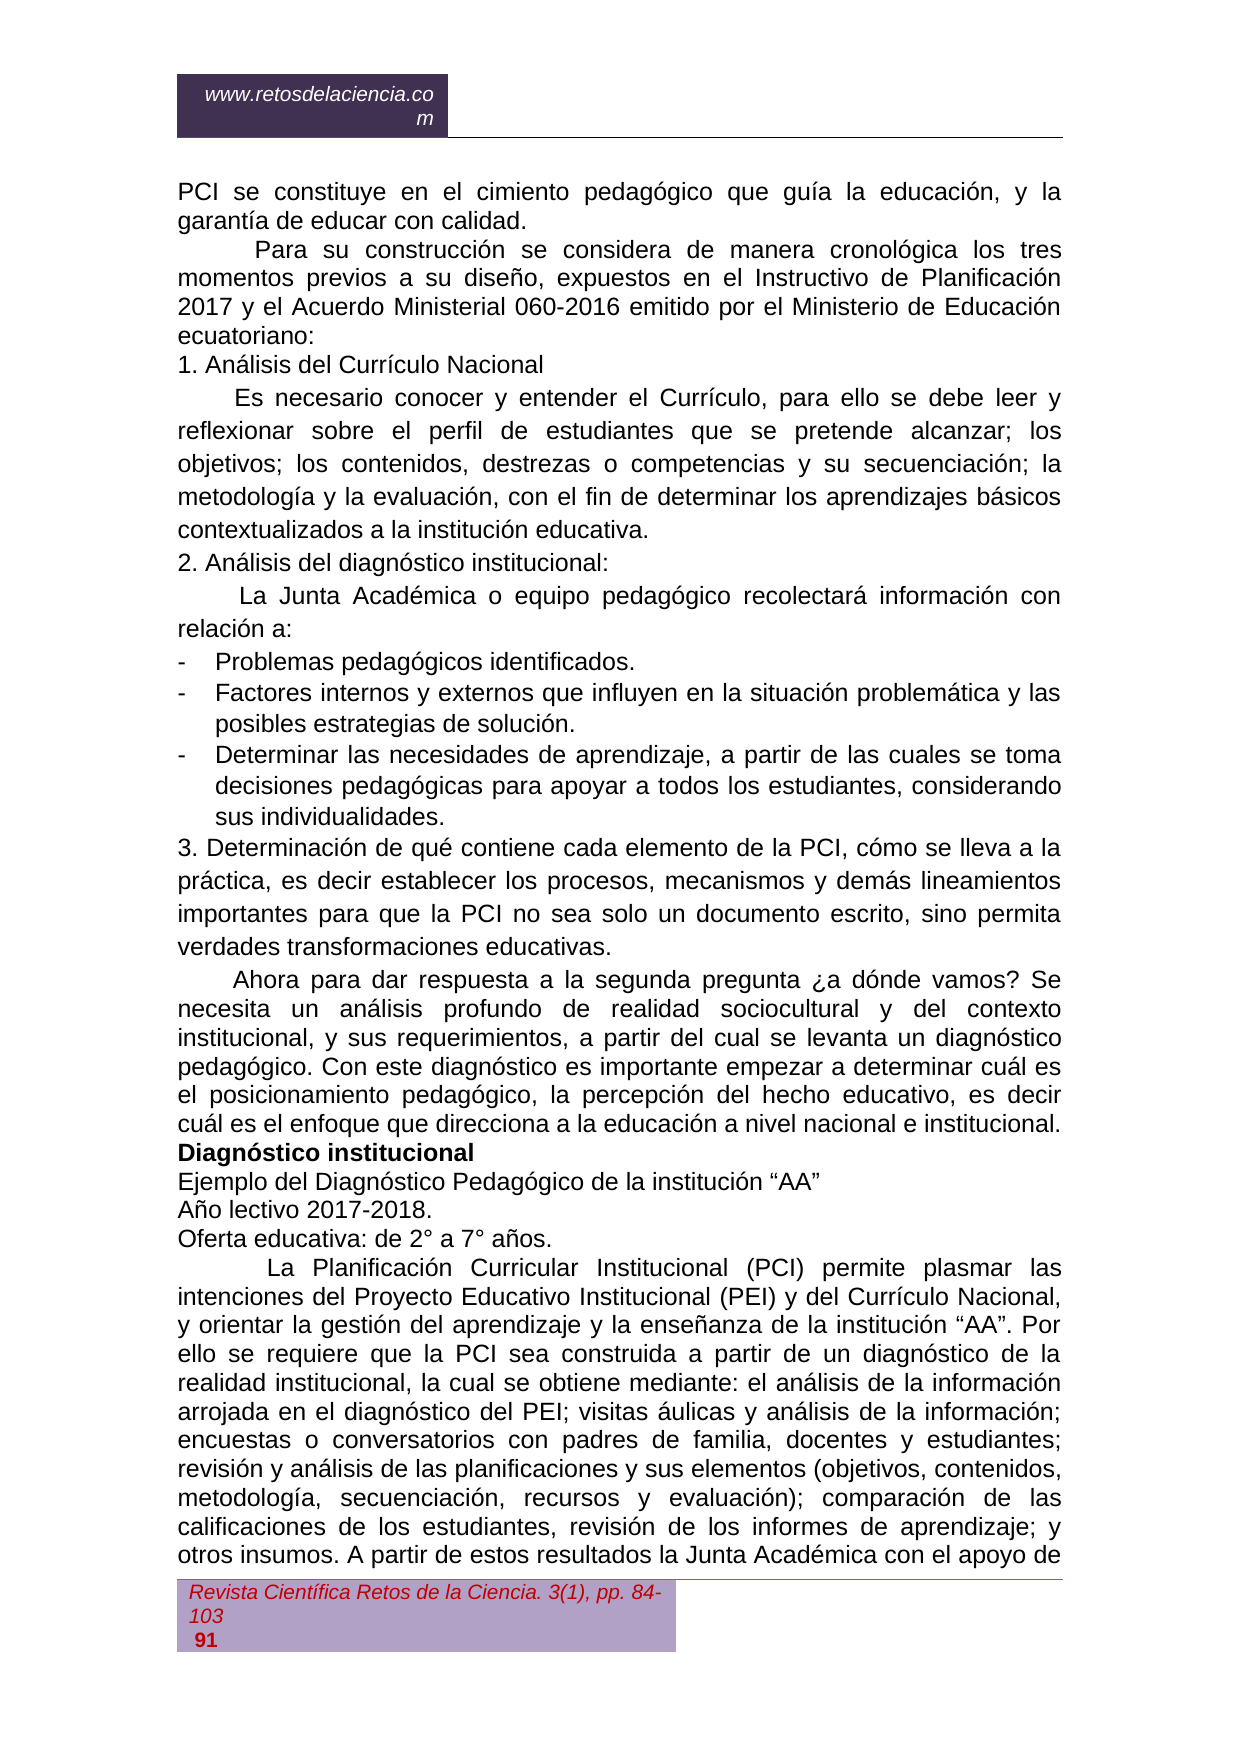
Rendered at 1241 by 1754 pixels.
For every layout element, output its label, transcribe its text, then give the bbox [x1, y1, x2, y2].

text 3. Determinación de qué contiene cada elemento de la PCI, cómo se lleva a la práctica, es decir establecer los procesos, mecanismos y demás lineamientos importantes para que la PCI no sea solo un documento escrito, sino permita verdades transformaciones educativas. [177, 833, 1063, 961]
text Diagnóstico institucional [177, 1138, 1063, 1166]
text Ahora para dar respuesta a la segunda pregunta ¿a dónde vamos? Se necesita un análisis profundo de realidad sociocultural y del contexto institucional, y sus requerimientos, a partir del cual se levanta un diagnóstico pedagógico. Con este diagnóstico es importante empezar a determinar cuál es el posicionamiento pedagógico, la percepción del hecho educativo, es decir cuál es el enfoque que direcciona a la educación a nivel nacional e institucional. [177, 965, 1063, 1138]
text 1. Análisis del Currículo Nacional [177, 350, 1063, 378]
text La Junta Académica o equipo pedagógico recolectará información con relación a: [177, 581, 1063, 643]
text Para su construcción se considera de manera cronológica los tres momentos previos a su diseño, expuestos en el Instructivo de Planificación 2017 y el Acuerdo Ministerial 060-2016 emitido por el Ministerio de Educación ecuatoriano: [177, 235, 1063, 350]
text Es necesario conocer y entender el Currículo, para ello se debe leer y reflexionar sobre el perfil de estudiantes que se pretende alcanzar; los objetivos; los contenidos, destrezas o competencias y su secuenciación; la metodología y la evaluación, con el fin de determinar los aprendizajes básicos contextualizados a la institución educativa. [177, 383, 1063, 543]
text Año lectivo 2017-2018. [177, 1195, 1063, 1224]
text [177, 177, 1063, 235]
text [177, 1253, 1063, 1569]
list Determinar las necesidades de aprendizaje, a partir de las cuales se toma decisiones pedagógicas para apoyar a todos los estudiantes, considerando sus individualidades. [177, 740, 1063, 831]
text 2. Análisis del diagnóstico institucional: [177, 548, 1063, 577]
list Problemas pedagógicos identificados. [177, 647, 1063, 676]
text Oferta educativa: de 2° a 7° años. [177, 1224, 1063, 1253]
list Factores internos y externos que influyen en la situación problemática y las posibles estrategias de solución. [177, 678, 1063, 738]
text Ejemplo del Diagnóstico Pedagógico de la institución “AA” [177, 1166, 1063, 1195]
